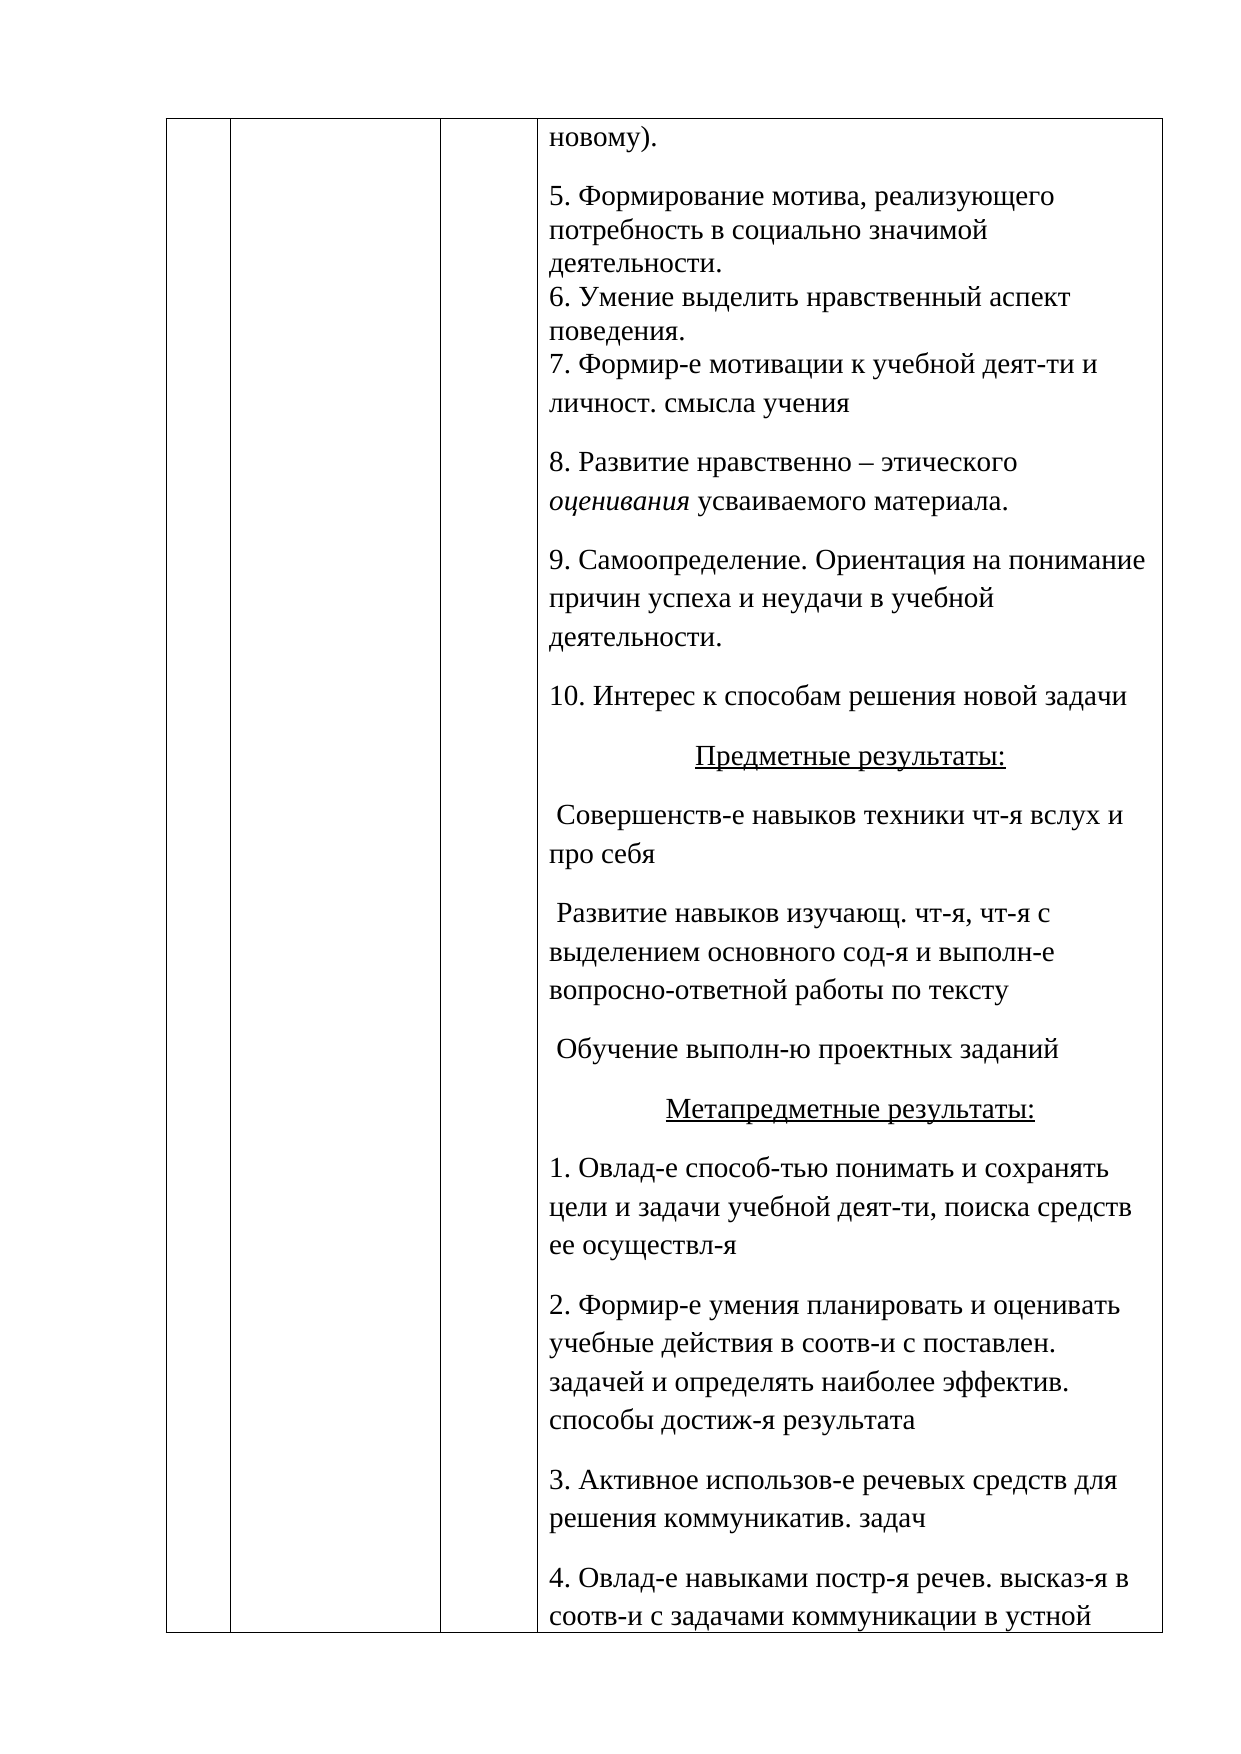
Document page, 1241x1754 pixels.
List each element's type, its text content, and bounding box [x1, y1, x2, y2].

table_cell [231, 119, 440, 1632]
table_cell 5 [441, 119, 537, 1632]
table_cell 4 [167, 119, 230, 1632]
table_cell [538, 119, 1162, 1632]
